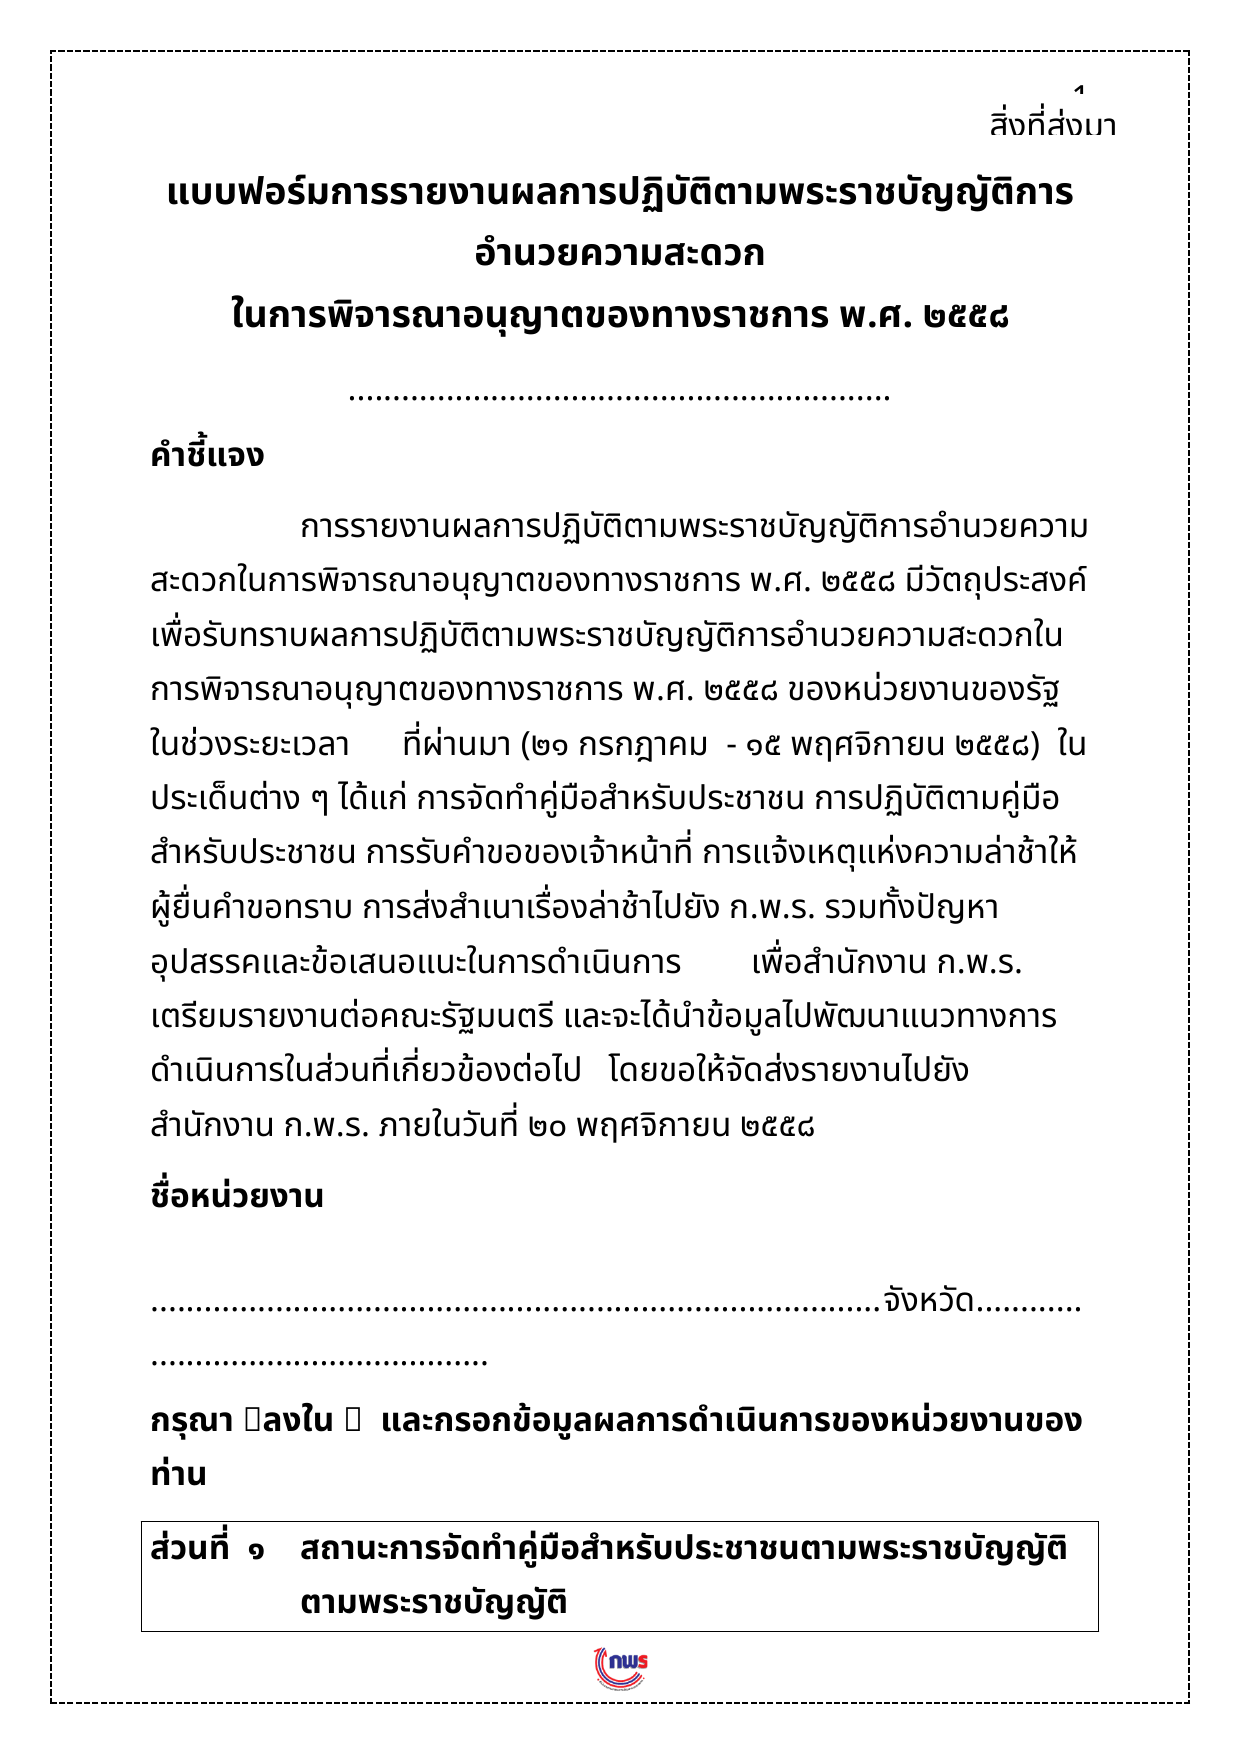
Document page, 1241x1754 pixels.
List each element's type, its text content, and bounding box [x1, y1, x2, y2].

text คำชี้แจง [150, 431, 1090, 481]
text ชื่อหน่วยงาน ..................................................................................จังหวัด.................................................. [150, 1172, 1090, 1375]
picture [591, 1644, 648, 1691]
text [142, 1522, 1098, 1631]
text ............................................................. [150, 365, 1090, 410]
text การรายงานผลการปฏิบัติตามพระราชบัญญัติการอำนวยความสะดวกในการพิจารณาอนุญาตของทางราชการ พ.ศ. ๒๕๕๘ มีวัตถุประสงค์เพื่อรับทราบผลการปฏิบัติตามพระราชบัญญัติการอำนวยความสะดวกในการพิจารณาอนุญาตของทางราชการ พ.ศ. ๒๕๕๘ ของหน่วยงานของรัฐในช่วงระยะเวลา ที่ผ่านมา (๒๑ กรกฎาคม - ๑๕ พฤศจิกายน ๒๕๕๘) ในประเด็นต่าง ๆ ได้แก่ การจัดทำคู่มือสำหรับประชาชน การปฏิบัติตามคู่มือสำหรับประชาชน การรับคำขอของเจ้าหน้าที่ การแจ้งเหตุแห่งความล่าช้าให้ผู้ยื่นคำขอทราบ การส่งสำเนาเรื่องล่าช้าไปยัง ก.พ.ร. รวมทั้งปัญหาอุปสรรคและข้อเสนอแนะในการดำเนินการ เพื่อสำนักงาน ก.พ.ร. เตรียมรายงานต่อคณะรัฐมนตรี และจะได้นำข้อมูลไปพัฒนาแนวทางการดำเนินการในส่วนที่เกี่ยวข้องต่อไป โดยขอให้จัดส่งรายงานไปยังสำนักงาน ก.พ.ร. ภายในวันที่ ๒๐ พฤศจิกายน ๒๕๕๘ [150, 502, 1090, 1151]
text แบบฟอร์มการรายงานผลการปฏิบัติตามพระราชบัญญัติการอำนวยความสะดวก ในการพิจารณาอนุญาตของทางราชการ พ.ศ. ๒๕๕๘ [150, 164, 1090, 344]
text กรุณา ลงใน และกรอกข้อมูลผลการดำเนินการของหน่วยงานของท่าน [150, 1396, 1090, 1500]
